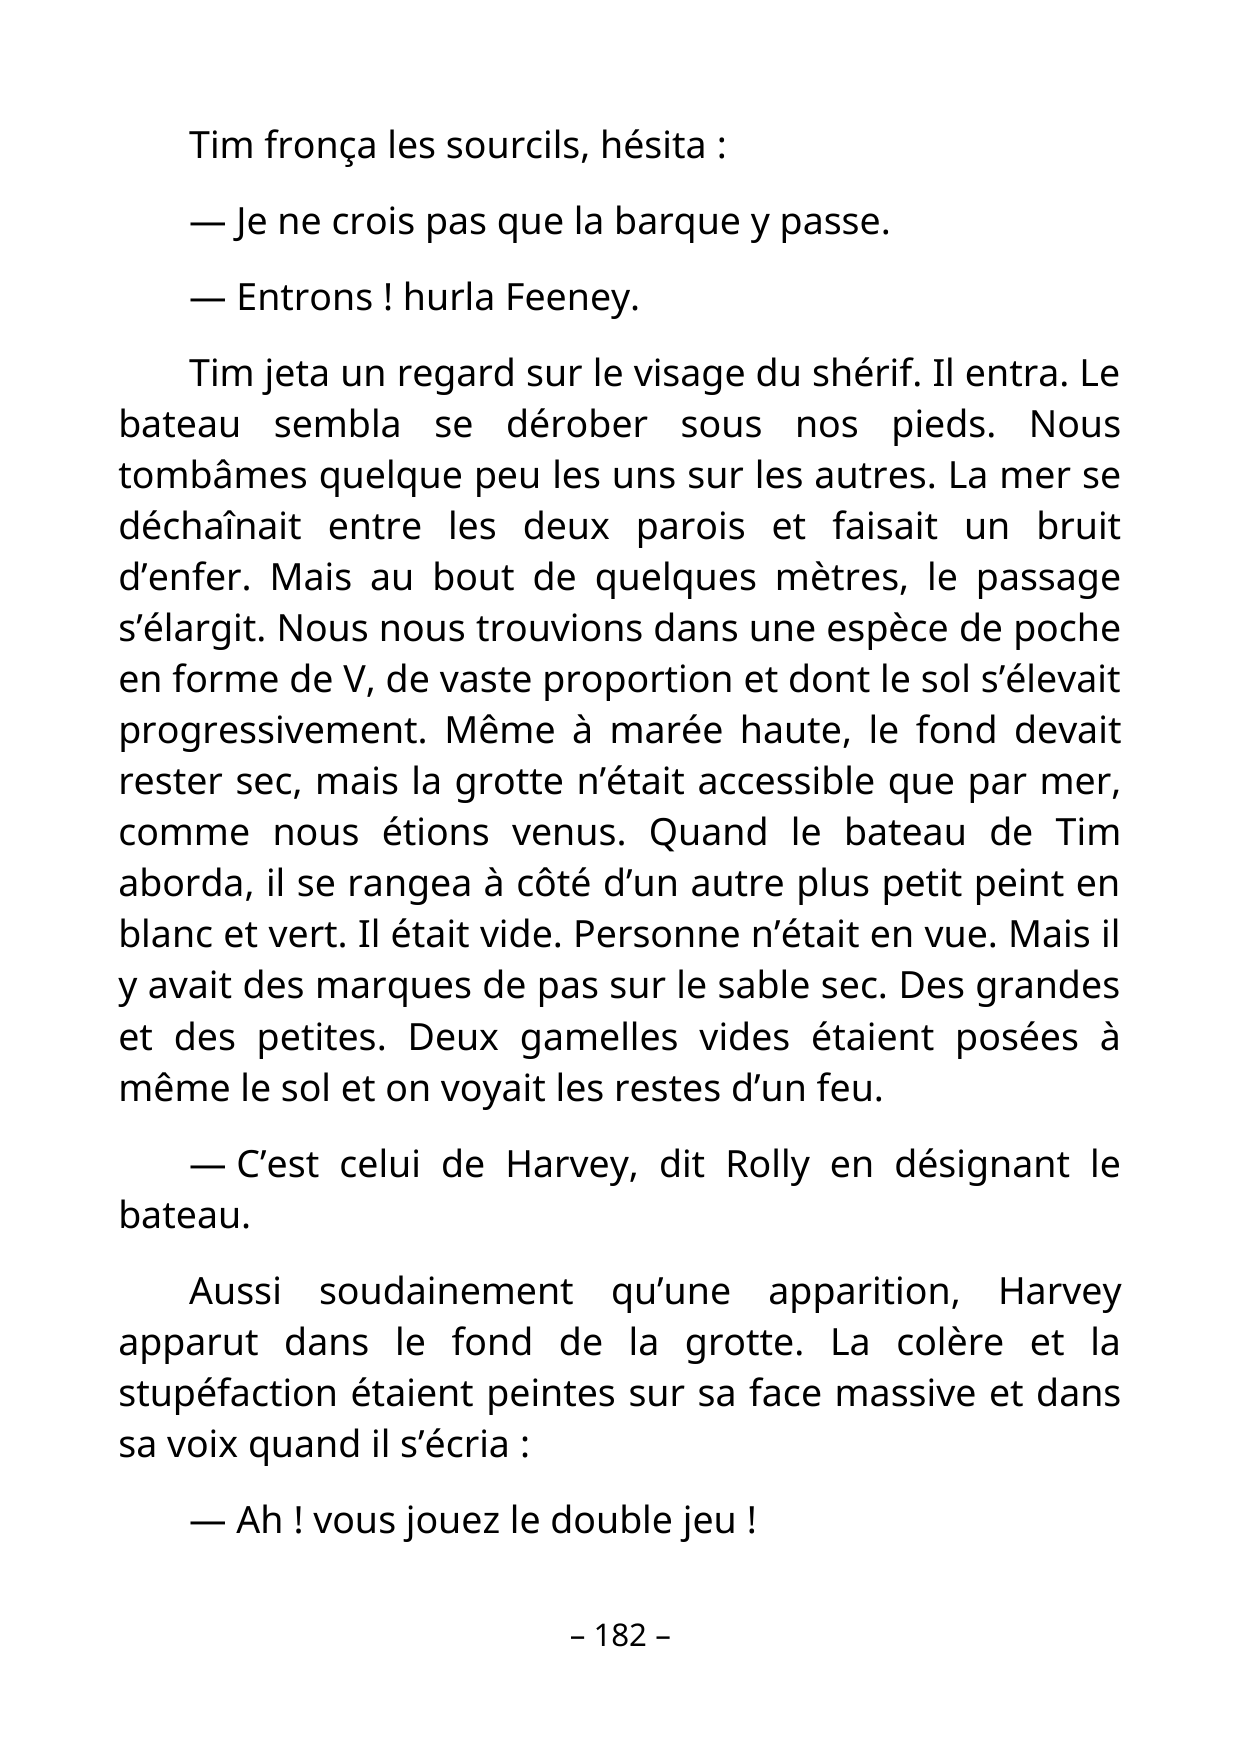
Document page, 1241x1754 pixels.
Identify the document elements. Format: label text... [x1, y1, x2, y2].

text — Entrons ! hurla Feeney. [118, 270, 1122, 321]
text Tim fronça les sourcils, hésita : [118, 118, 1122, 169]
text Tim jeta un regard sur le visage du shérif. Il entra. Le bateau sembla se dérober sous nos pieds. Nous tombâmes quelque peu les uns sur les autres. La mer se déchaînait entre les deux parois et faisait un bruit d’enfer. Mais au bout de quelques mètres, le passage s’élargit. Nous nous trouvions dans une espèce de poche en forme de V, de vaste proportion et dont le sol s’élevait progressivement. Même à marée haute, le fond devait rester sec, mais la grotte n’était accessible que par mer, comme nous étions venus. Quand le bateau de Tim aborda, il se rangea à côté d’un autre plus petit peint en blanc et vert. Il était vide. Personne n’était en vue. Mais il y avait des marques de pas sur le sable sec. Des grandes et des petites. Deux gamelles vides étaient posées à même le sol et on voyait les restes d’un feu. [118, 346, 1122, 1112]
text — Je ne crois pas que la barque y passe. [118, 194, 1122, 245]
text — Ah ! vous jouez le double jeu ! [118, 1493, 1122, 1544]
text — C’est celui de Harvey, dit Rolly en désignant le bateau. [118, 1137, 1122, 1239]
text Aussi soudainement qu’une apparition, Harvey apparut dans le fond de la grotte. La colère et la stupéfaction étaient peintes sur sa face massive et dans sa voix quand il s’écria : [118, 1264, 1122, 1468]
